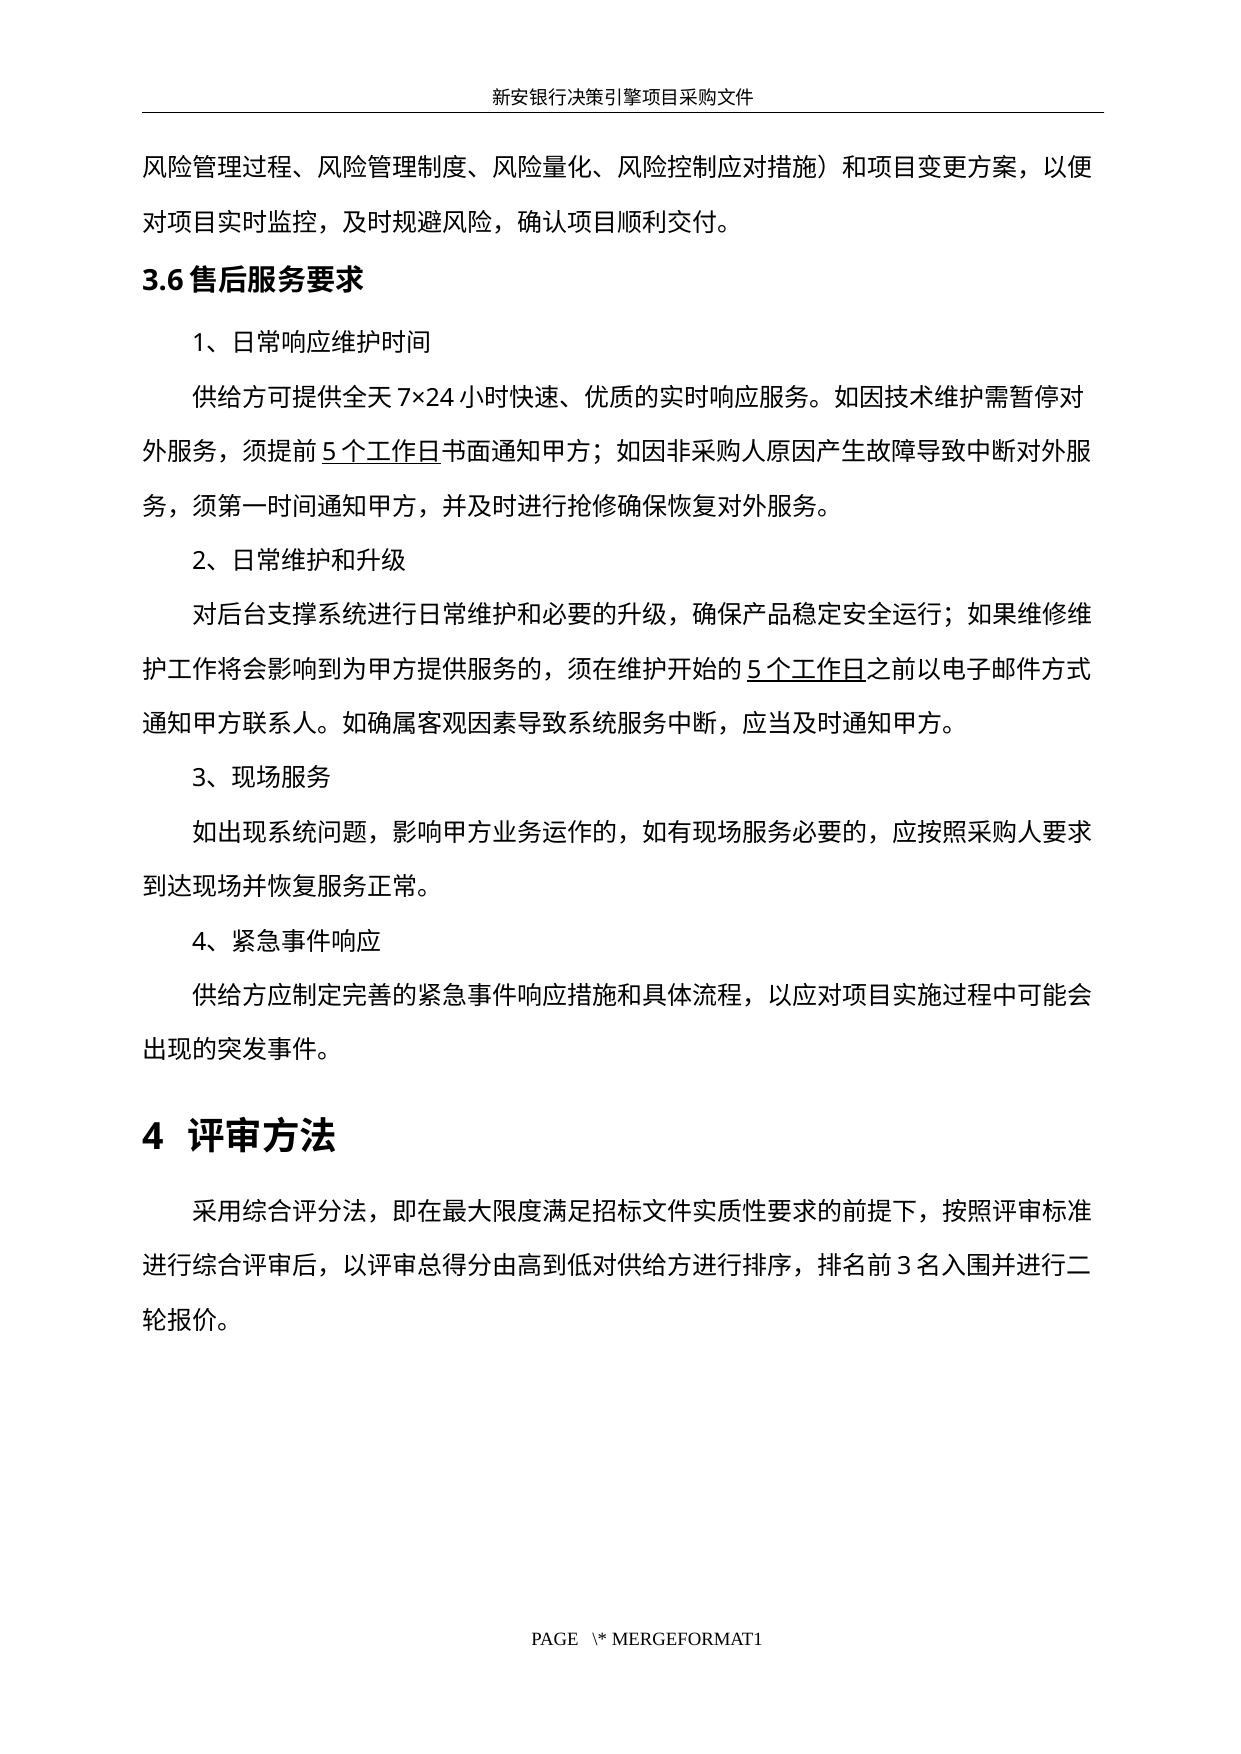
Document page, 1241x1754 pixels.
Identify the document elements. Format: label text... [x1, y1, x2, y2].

subtitle 评审方法 [142, 1119, 1104, 1157]
text 供给方应制定完善的紧急事件响应措施和具体流程，以应对项目实施过程中可能会出现的突发事件。 [142, 975, 1104, 1066]
text 采用综合评分法，即在最大限度满足招标文件实质性要求的前提下，按照评审标准进行综合评审后，以评审总得分由高到低对供给方进行排序，排名前3名入围并进行二轮报价。 [142, 1191, 1104, 1336]
text 供给方可提供全天7×24小时快速、优质的实时响应服务。如因技术维护需暂停对外服务，须提前5个工作日书面通知甲方；如因非采购人原因产生故障导致中断对外服务，须第一时间通知甲方，并及时进行抢修确保恢复对外服务。 [142, 377, 1104, 522]
text 2、日常维护和升级 [142, 540, 1104, 577]
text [142, 148, 1104, 238]
text 3、现场服务 [142, 758, 1104, 794]
text 对后台支撑系统进行日常维护和必要的升级，确保产品稳定安全运行；如果维修维护工作将会影响到为甲方提供服务的，须在维护开始的5个工作日之前以电子邮件方式通知甲方联系人。如确属客观因素导致系统服务中断，应当及时通知甲方。 [142, 595, 1104, 740]
text 4、紧急事件响应 [142, 921, 1104, 957]
subtitle 3.6售后服务要求 [142, 256, 1104, 299]
text 1、日常响应维护时间 [142, 323, 1104, 359]
text 如出现系统问题，影响甲方业务运作的，如有现场服务必要的，应按照采购人要求到达现场并恢复服务正常。 [142, 812, 1104, 903]
